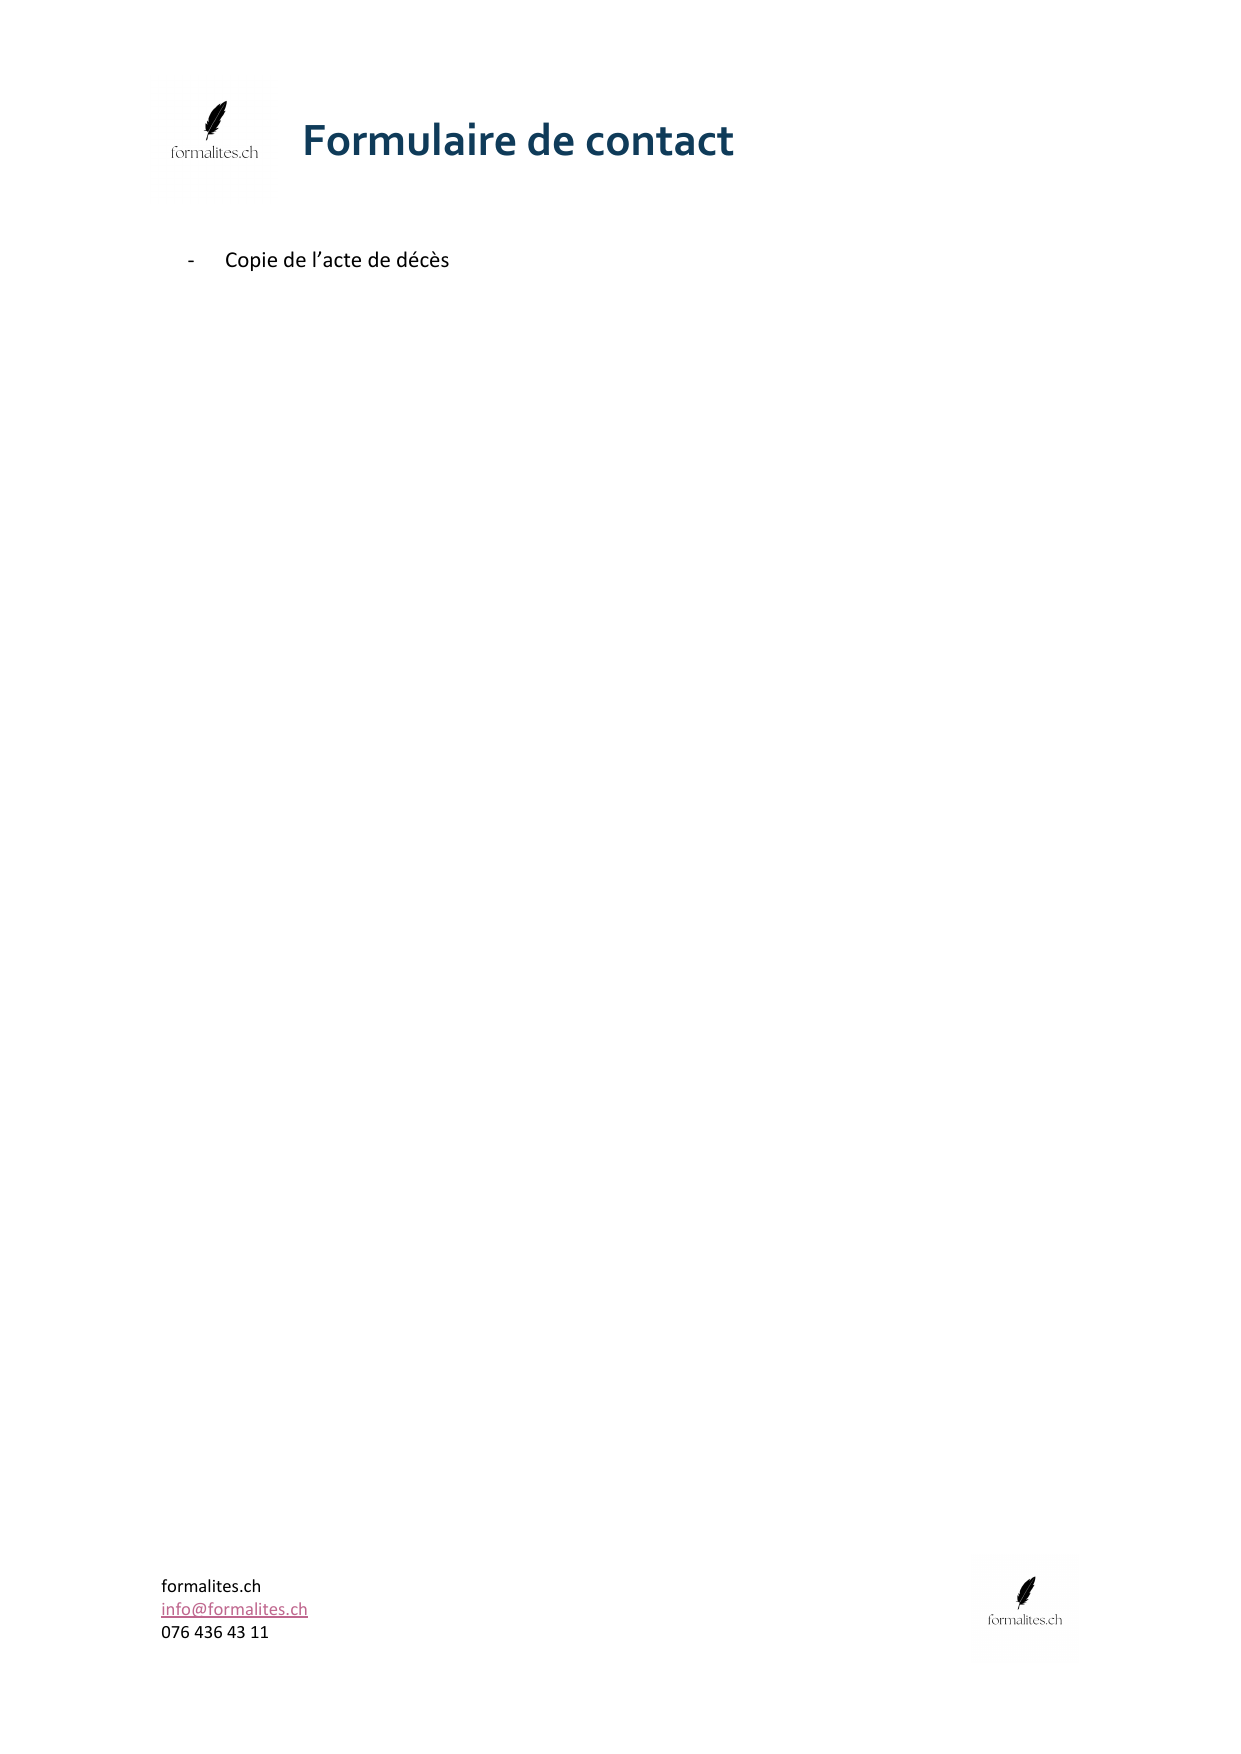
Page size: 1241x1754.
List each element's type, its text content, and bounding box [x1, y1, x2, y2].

list Copie de l’acte de décès [187, 245, 1090, 273]
picture [970, 1554, 1079, 1663]
picture [150, 75, 279, 204]
